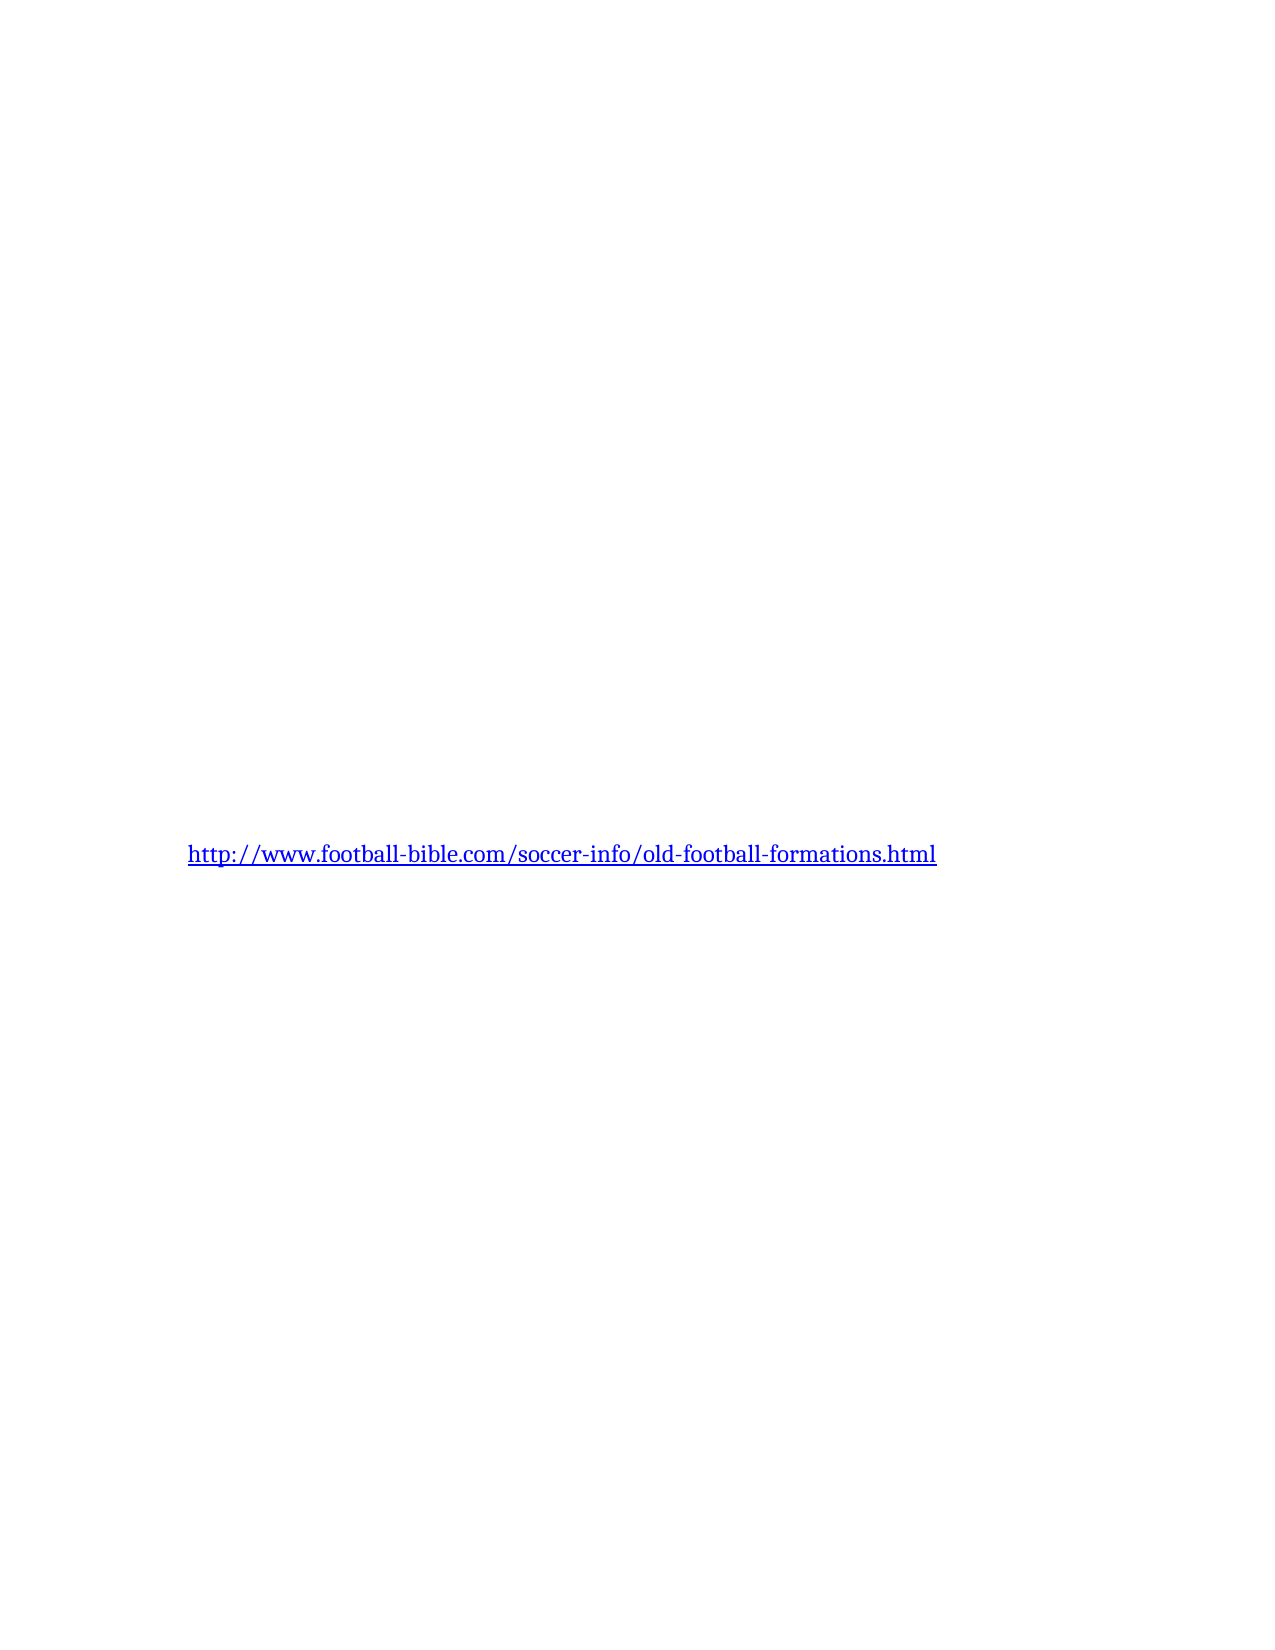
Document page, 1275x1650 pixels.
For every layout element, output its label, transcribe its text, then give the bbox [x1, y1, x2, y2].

text http://www.football-bible.com/soccer-info/old-football-formations.html [187, 840, 1087, 869]
